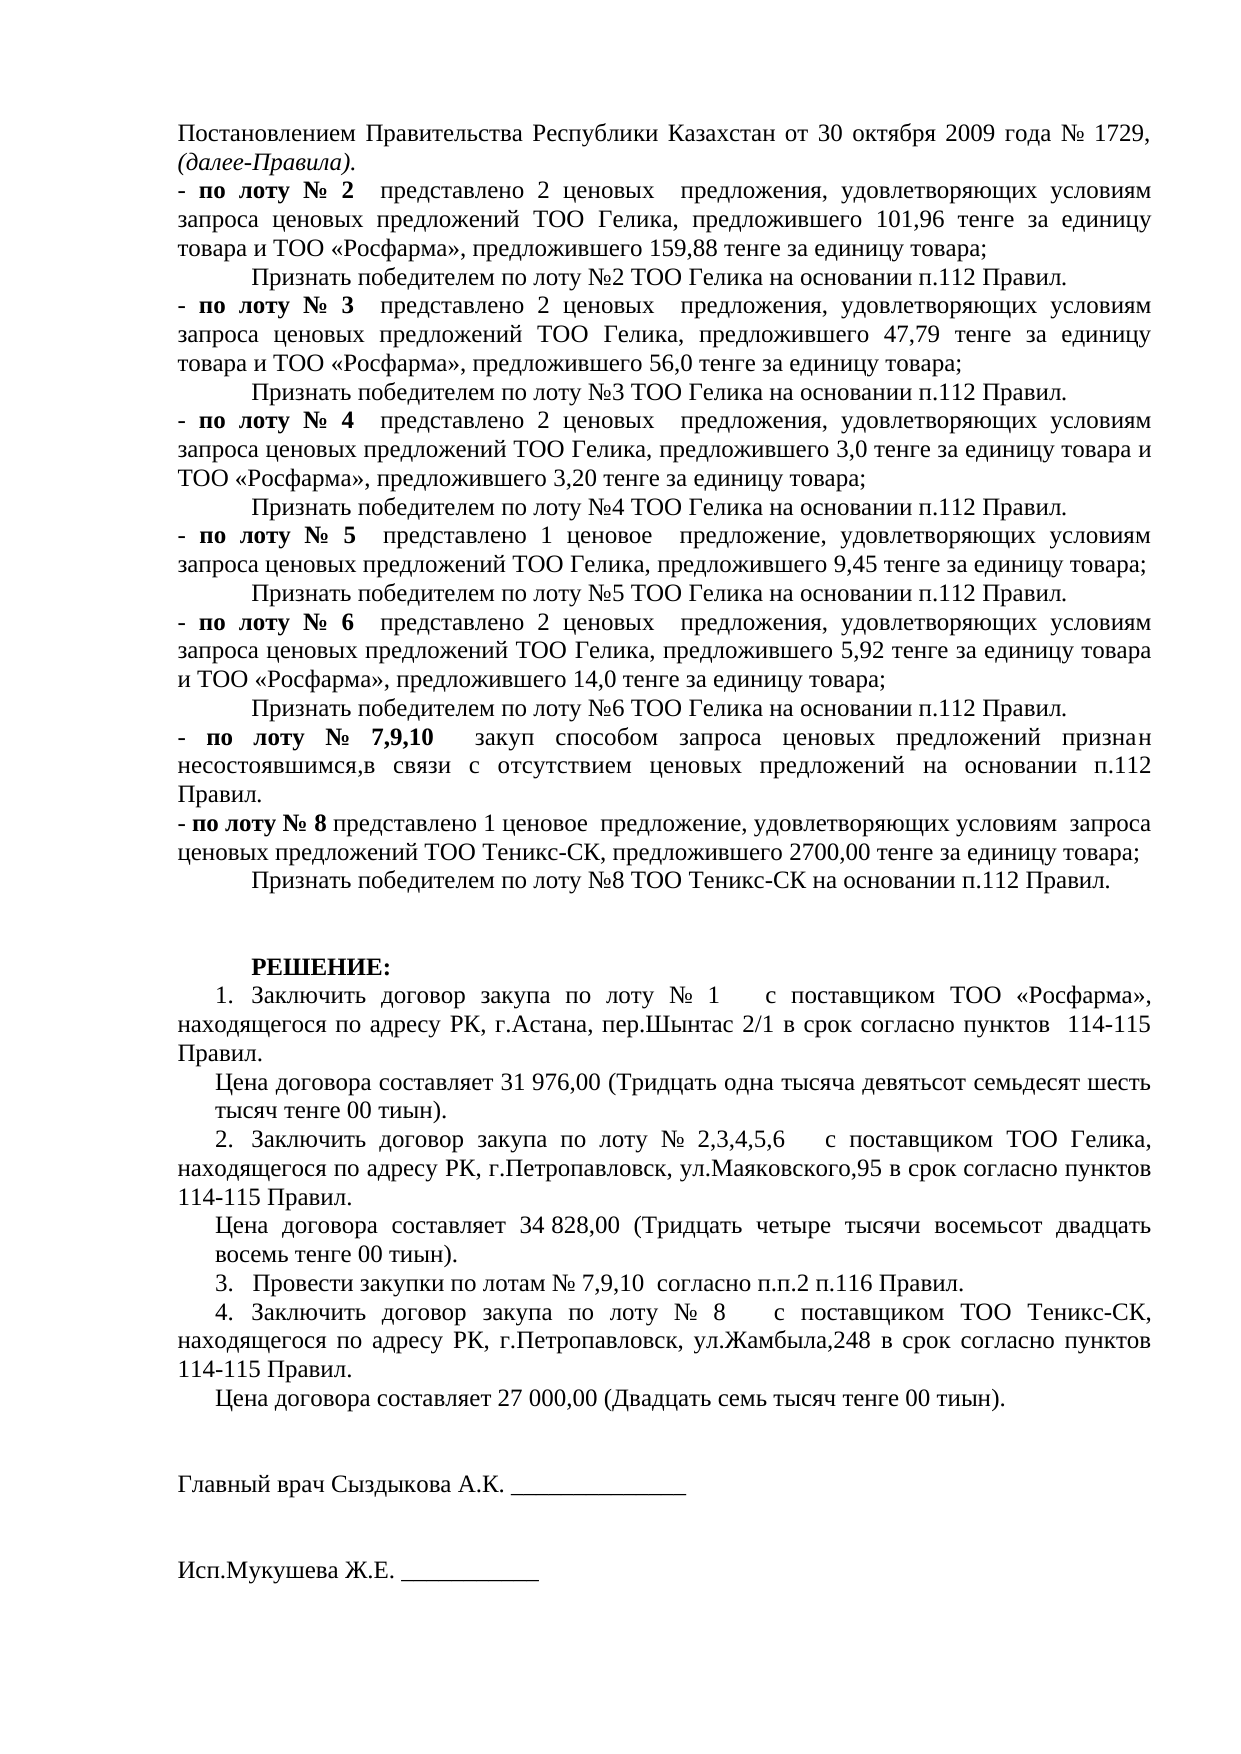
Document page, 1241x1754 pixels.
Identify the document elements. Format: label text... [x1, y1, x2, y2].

text - по лоту № 4 представлено 2 ценовых предложения, удовлетворяющих условиям запроса ценовых предложений ТОО Гелика, предложившего 3,0 тенге за единицу товара и ТОО «Росфарма», предложившего 3,20 тенге за единицу товара; [177, 406, 1152, 492]
text Признать победителем по лоту №3 ТОО Гелика на основании п.112 Правил. [177, 377, 1152, 406]
text - по лоту № 2 представлено 2 ценовых предложения, удовлетворяющих условиям запроса ценовых предложений ТОО Гелика, предложившего 101,96 тенге за единицу товара и ТОО «Росфарма», предложившего 159,88 тенге за единицу товара; [177, 176, 1152, 262]
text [177, 118, 1152, 176]
text Признать победителем по лоту №6 ТОО Гелика на основании п.112 Правил. [177, 693, 1152, 722]
text - по лоту № 7,9,10 закуп способом запроса ценовых предложений признан несостоявшимся,в связи с отсутствием ценовых предложений на основании п.112 Правил. [177, 751, 1152, 808]
text РЕШЕНИЕ: [177, 952, 1152, 981]
text Исп.Мукушева Ж.Е. ___________ [177, 1556, 1152, 1584]
text - по лоту № 8 представлено 1 ценовое предложение, удовлетворяющих условиям запроса ценовых предложений ТОО Теникс-СК, предложившего 2700,00 тенге за единицу товара; [177, 808, 1152, 866]
text - по лоту № 3 представлено 2 ценовых предложения, удовлетворяющих условиям запроса ценовых предложений ТОО Гелика, предложившего 47,79 тенге за единицу товара и ТОО «Росфарма», предложившего 56,0 тенге за единицу товара; [177, 291, 1152, 377]
text Признать победителем по лоту №5 ТОО Гелика на основании п.112 Правил. [177, 578, 1152, 607]
list Заключить договор закупа по лоту № 8 с поставщиком ТОО Теникс-СК, находящегося по адресу РК, г.Петропавловск, ул.Жамбыла,248 в срок согласно пунктов 114-115 Правил. [177, 1297, 1152, 1383]
text Признать победителем по лоту №2 ТОО Гелика на основании п.112 Правил. [177, 262, 1152, 291]
list Заключить договор закупа по лоту № 1 с поставщиком ТОО «Росфарма», находящегося по адресу РК, г.Астана, пер.Шынтас 2/1 в срок согласно пунктов 114-115 Правил. [177, 981, 1152, 1067]
text Цена договора составляет 31 976,00 (Тридцать одна тысяча девятьсот семьдесят шесть тысяч тенге 00 тиын). [215, 1067, 1152, 1124]
list Провести закупки по лотам № 7,9,10 согласно п.п.2 п.116 Правил. [215, 1268, 1152, 1297]
text Признать победителем по лоту №4 ТОО Гелика на основании п.112 Правил. [177, 492, 1152, 521]
text Цена договора составляет 34 828,00 (Тридцать четыре тысячи восемьсот двадцать восемь тенге 00 тиын). [215, 1211, 1152, 1268]
text - по лоту № 5 представлено 1 ценовое предложение, удовлетворяющих условиям запроса ценовых предложений ТОО Гелика, предложившего 9,45 тенге за единицу товара; [177, 521, 1152, 578]
list Заключить договор закупа по лоту № 2,3,4,5,6 с поставщиком ТОО Гелика, находящегося по адресу РК, г.Петропавловск, ул.Маяковского,95 в срок согласно пунктов 114-115 Правил. [177, 1124, 1152, 1211]
text Главный врач Сыздыкова А.К. ______________ [177, 1469, 1152, 1498]
text Признать победителем по лоту №8 ТОО Теникс-СК на основании п.112 Правил. [177, 866, 1152, 894]
text Цена договора составляет 27 000,00 (Двадцать семь тысяч тенге 00 тиын). [215, 1383, 1152, 1412]
text - по лоту № 6 представлено 2 ценовых предложения, удовлетворяющих условиям запроса ценовых предложений ТОО Гелика, предложившего 5,92 тенге за единицу товара и ТОО «Росфарма», предложившего 14,0 тенге за единицу товара; [177, 607, 1152, 693]
